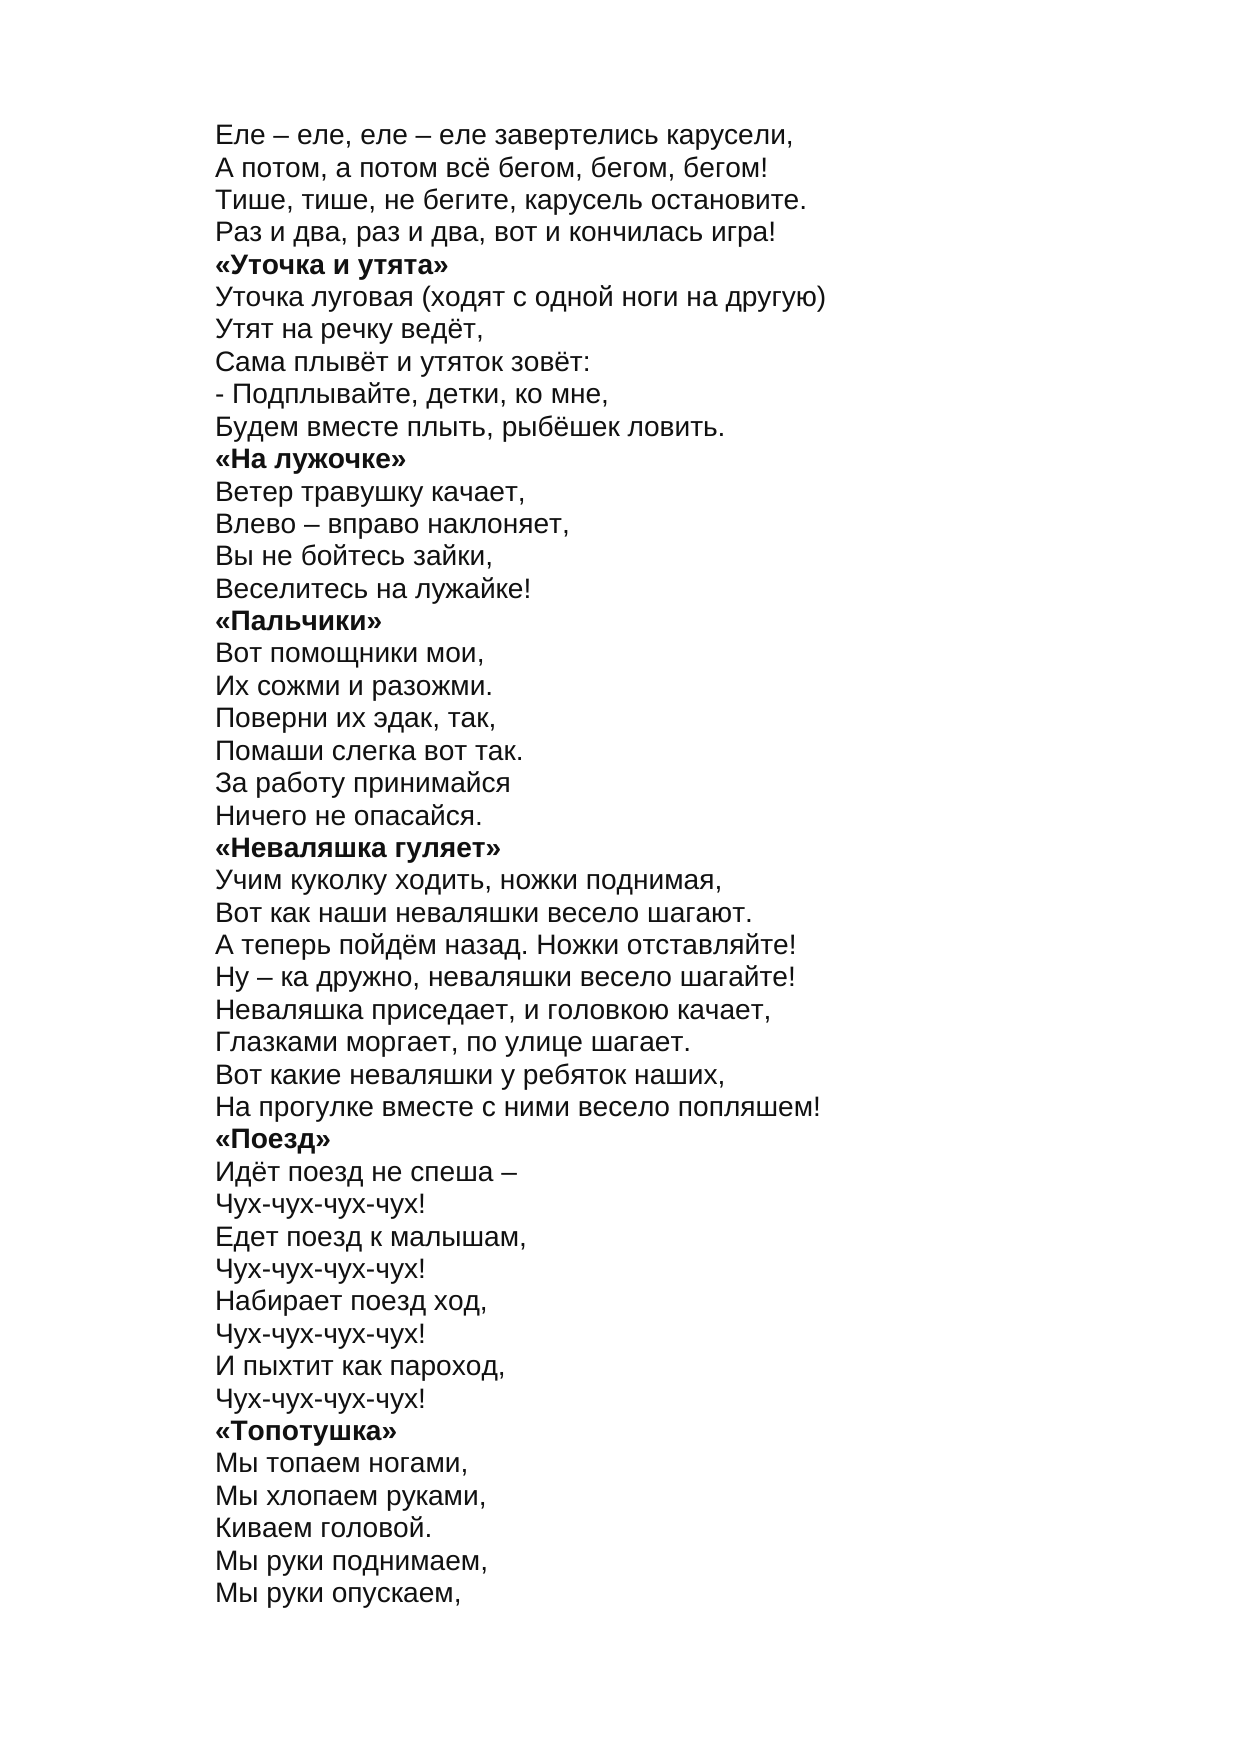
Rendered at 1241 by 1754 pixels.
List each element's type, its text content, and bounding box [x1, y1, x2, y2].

text Вот как наши неваляшки весело шагают. [177, 896, 1152, 928]
text Мы руки опускаем, [177, 1576, 1152, 1608]
text Киваем головой. [177, 1511, 1152, 1543]
text Учим куколку ходить, ножки поднимая, [177, 863, 1152, 896]
text Утят на речку ведёт, [177, 312, 1152, 345]
text «Уточка и утята» [177, 248, 1152, 280]
text Набирает поезд ход, [177, 1284, 1152, 1317]
text Вот какие неваляшки у ребяток наших, [177, 1058, 1152, 1090]
text «Неваляшка гуляет» [177, 831, 1152, 863]
text Тише, тише, не бегите, карусель остановите. [177, 183, 1152, 215]
text Неваляшка приседает, и головкою качает, [177, 993, 1152, 1025]
text Уточка луговая (ходят с одной ноги на другую) [177, 280, 1152, 312]
text Влево – вправо наклоняет, [177, 507, 1152, 539]
text Чух-чух-чух-чух! [177, 1187, 1152, 1219]
text Ну – ка дружно, неваляшки весело шагайте! [177, 960, 1152, 993]
text «Топотушка» [177, 1414, 1152, 1446]
text Будем вместе плыть, рыбёшек ловить. [177, 410, 1152, 442]
text Сама плывёт и утяток зовёт: [177, 345, 1152, 377]
text Ничего не опасайся. [177, 798, 1152, 831]
text Поверни их эдак, так, [177, 701, 1152, 734]
text Еле – еле, еле – еле завертелись карусели, [177, 118, 1152, 151]
text - Подплывайте, детки, ко мне, [177, 377, 1152, 410]
text Мы руки поднимаем, [177, 1543, 1152, 1576]
text Едет поезд к малышам, [177, 1219, 1152, 1252]
text Чух-чух-чух-чух! [177, 1317, 1152, 1349]
text За работу принимайся [177, 766, 1152, 798]
text А теперь пойдём назад. Ножки отставляйте! [177, 928, 1152, 960]
text Чух-чух-чух-чух! [177, 1252, 1152, 1284]
text На прогулке вместе с ними весело попляшем! [177, 1090, 1152, 1122]
text Помаши слегка вот так. [177, 734, 1152, 766]
text «На лужочке» [177, 442, 1152, 474]
text Чух-чух-чух-чух! [177, 1382, 1152, 1414]
text Ветер травушку качает, [177, 474, 1152, 507]
text Вот помощники мои, [177, 636, 1152, 669]
text «Поезд» [177, 1122, 1152, 1155]
text Веселитесь на лужайке! [177, 572, 1152, 604]
text Мы топаем ногами, [177, 1446, 1152, 1479]
text А потом, а потом всё бегом, бегом, бегом! [177, 151, 1152, 183]
text Идёт поезд не спеша – [177, 1155, 1152, 1187]
text Глазками моргает, по улице шагает. [177, 1025, 1152, 1058]
text Вы не бойтесь зайки, [177, 539, 1152, 572]
text Их сожми и разожми. [177, 669, 1152, 701]
text Раз и два, раз и два, вот и кончилась игра! [177, 215, 1152, 248]
text Мы хлопаем руками, [177, 1479, 1152, 1511]
text «Пальчики» [177, 604, 1152, 636]
text И пыхтит как пароход, [177, 1349, 1152, 1382]
